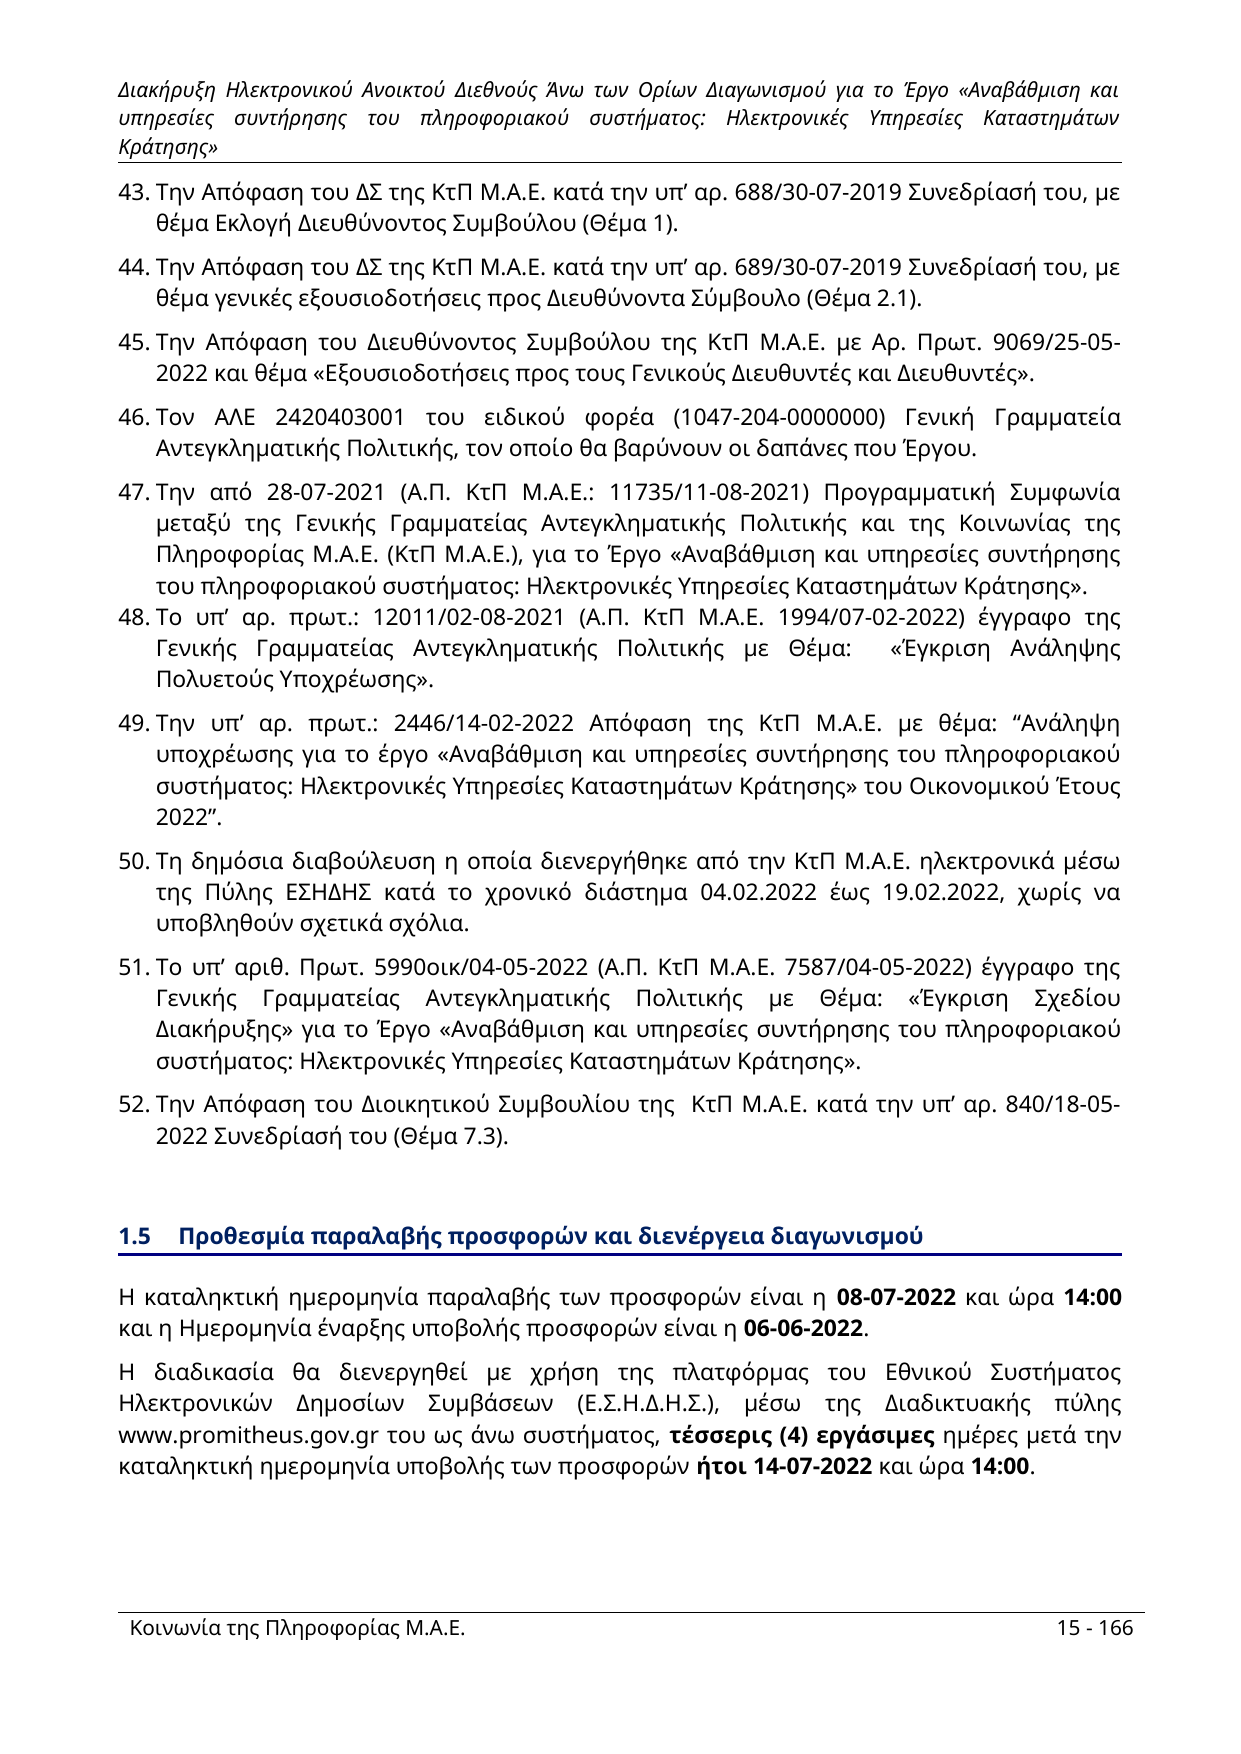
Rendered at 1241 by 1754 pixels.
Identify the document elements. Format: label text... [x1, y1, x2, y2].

list Τη δημόσια διαβούλευση η οποία διενεργήθηκε από την ΚτΠ Μ.Α.Ε. ηλεκτρονικά μέσω της Πύλης ΕΣΗΔΗΣ κατά το χρονικό διάστημα 04.02.2022 έως 19.02.2022, χωρίς να υποβληθούν σχετικά σχόλια. [118, 845, 1122, 938]
list Την Απόφαση του ΔΣ της ΚτΠ Μ.Α.Ε. κατά την υπ’ αρ. 688/30-07-2019 Συνεδρίασή του, με θέμα Εκλογή Διευθύνοντος Συμβούλου (Θέμα 1). [118, 176, 1122, 238]
text Η καταληκτική ημερομηνία παραλαβής των προσφορών είναι η 08-07-2022 και ώρα 14:00 και η Ημερομηνία έναρξης υποβολής προσφορών είναι η 06-06-2022. [118, 1281, 1122, 1344]
subtitle Προθεσμία παραλαβής προσφορών και διενέργεια διαγωνισμού [118, 1220, 1122, 1253]
list Την Απόφαση του Διευθύνοντος Συμβούλου της ΚτΠ Μ.Α.Ε. με Αρ. Πρωτ. 9069/25-05-2022 και θέμα «Εξουσιοδοτήσεις προς τους Γενικούς Διευθυντές και Διευθυντές». [118, 326, 1122, 388]
list Την Απόφαση του ΔΣ της ΚτΠ Μ.Α.Ε. κατά την υπ’ αρ. 689/30-07-2019 Συνεδρίασή του, με θέμα γενικές εξουσιοδοτήσεις προς Διευθύνοντα Σύμβουλο (Θέμα 2.1). [118, 251, 1122, 313]
list Το υπ’ αρ. πρωτ.: 12011/02-08-2021 (Α.Π. ΚτΠ Μ.Α.Ε. 1994/07-02-2022) έγγραφο της Γενικής Γραμματείας Αντεγκληματικής Πολιτικής με Θέμα: «Έγκριση Ανάληψης Πολυετούς Υποχρέωσης». [118, 601, 1122, 695]
list Την Απόφαση του Διοικητικού Συμβουλίου της ΚτΠ Μ.Α.Ε. κατά την υπ’ αρ. 840/18-05-2022 Συνεδρίασή του (Θέμα 7.3). [118, 1088, 1122, 1151]
text Η διαδικασία θα διενεργηθεί με χρήση της πλατφόρμας του Εθνικού Συστήματος Ηλεκτρονικών Δημοσίων Συμβάσεων (Ε.Σ.Η.Δ.Η.Σ.), μέσω της Διαδικτυακής πύλης www.promitheus.gov.gr του ως άνω συστήματος, τέσσερις (4) εργάσιμες ημέρες μετά την καταληκτική ημερομηνία υποβολής των προσφορών ήτοι 14-07-2022 και ώρα 14:00. [118, 1356, 1122, 1481]
list Το υπ’ αριθ. Πρωτ. 5990οικ/04-05-2022 (Α.Π. ΚτΠ Μ.Α.Ε. 7587/04-05-2022) έγγραφο της Γενικής Γραμματείας Αντεγκληματικής Πολιτικής με Θέμα: «Έγκριση Σχεδίου Διακήρυξης» για το Έργο «Αναβάθμιση και υπηρεσίες συντήρησης του πληροφοριακού συστήματος: Ηλεκτρονικές Υπηρεσίες Καταστημάτων Κράτησης». [118, 951, 1122, 1076]
list Tον ΑΛΕ 2420403001 του ειδικού φορέα (1047-204-0000000) Γενική Γραμματεία Αντεγκληματικής Πολιτικής, τον οποίο θα βαρύνουν οι δαπάνες που Έργου. [118, 401, 1122, 463]
list Την υπ’ αρ. πρωτ.: 2446/14-02-2022 Απόφαση της ΚτΠ Μ.Α.Ε. με θέμα: “Ανάληψη υποχρέωσης για το έργο «Αναβάθμιση και υπηρεσίες συντήρησης του πληροφοριακού συστήματος: Ηλεκτρονικές Υπηρεσίες Καταστημάτων Κράτησης» του Οικονομικού Έτους 2022”. [118, 707, 1122, 832]
list Την από 28-07-2021 (Α.Π. ΚτΠ Μ.Α.Ε.: 11735/11-08-2021) Προγραμματική Συμφωνία μεταξύ της Γενικής Γραμματείας Αντεγκληματικής Πολιτικής και της Κοινωνίας της Πληροφορίας Μ.Α.Ε. (ΚτΠ Μ.Α.Ε.), για το Έργο «Αναβάθμιση και υπηρεσίες συντήρησης του πληροφοριακού συστήματος: Ηλεκτρονικές Υπηρεσίες Καταστημάτων Κράτησης». [118, 476, 1122, 601]
